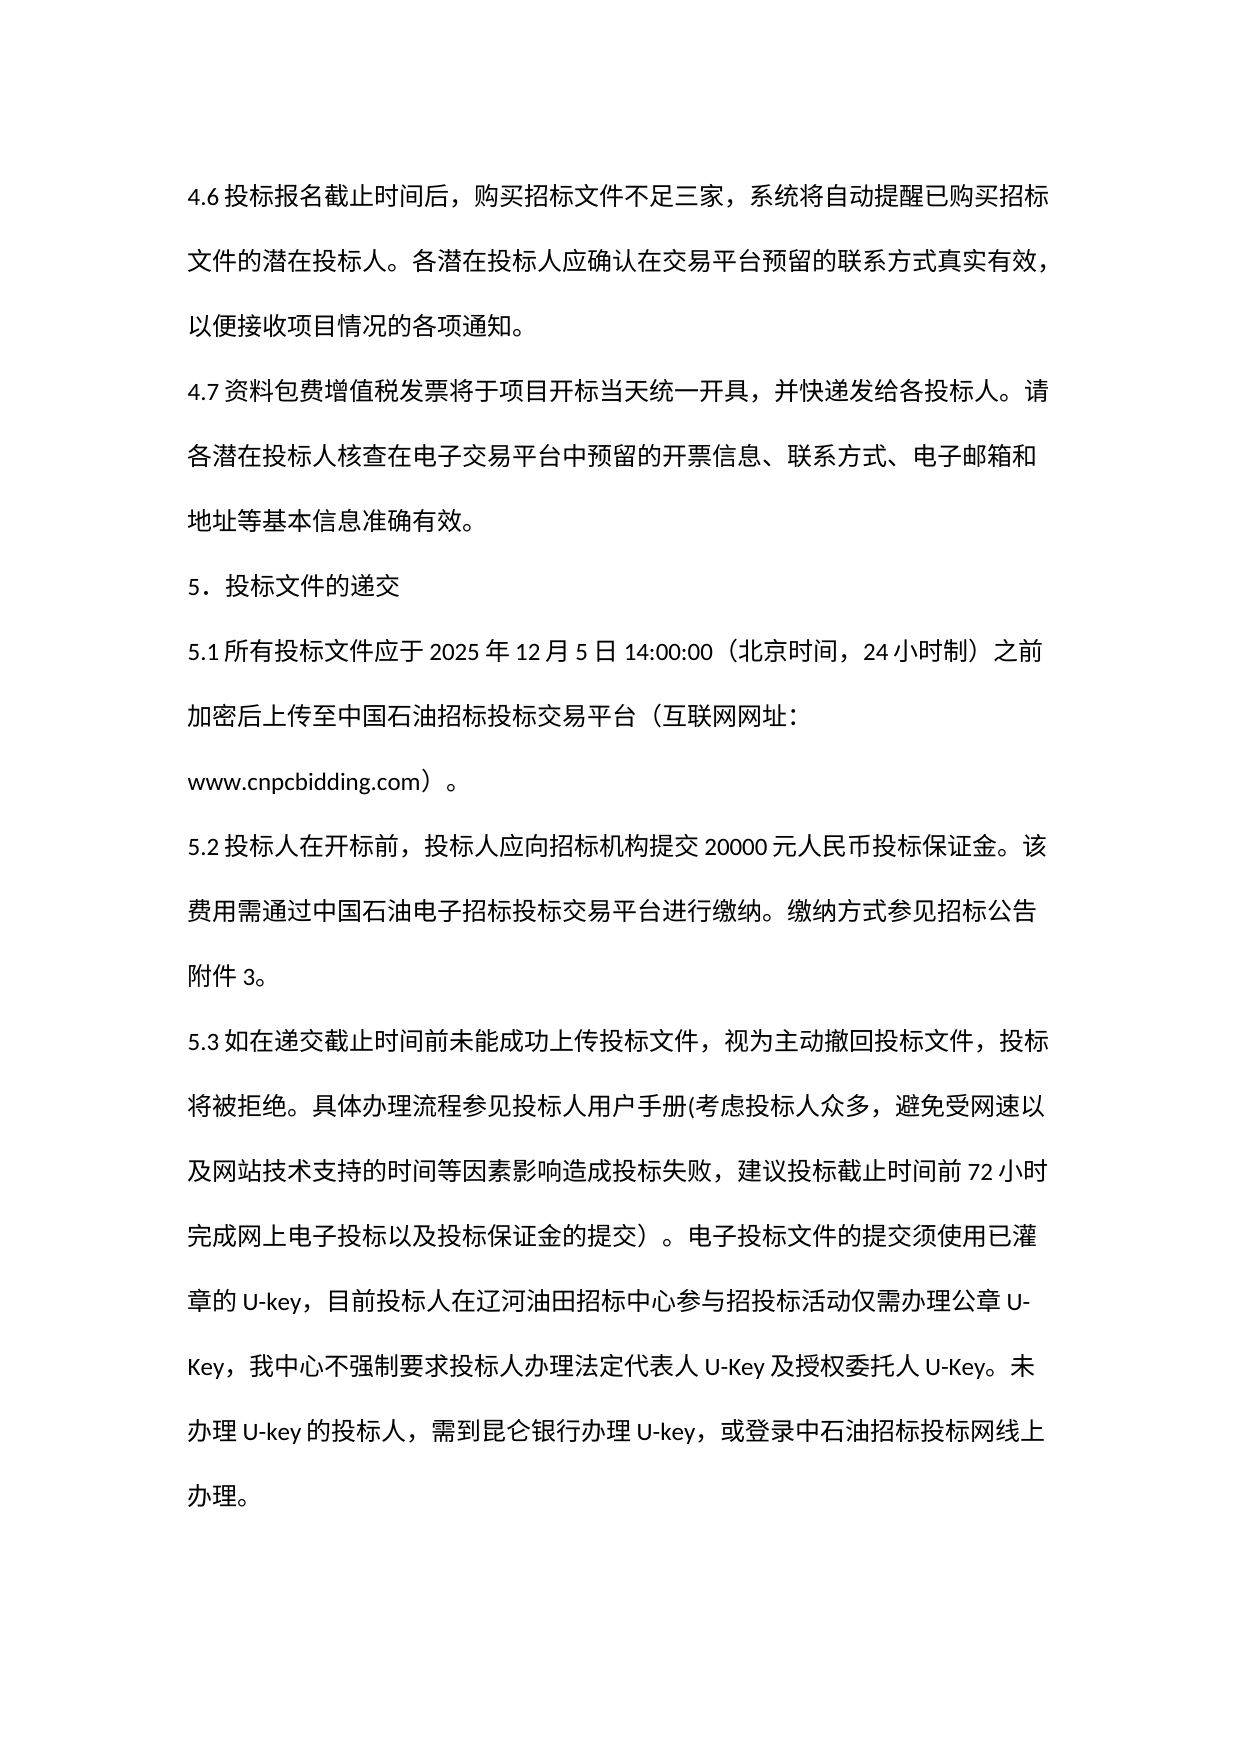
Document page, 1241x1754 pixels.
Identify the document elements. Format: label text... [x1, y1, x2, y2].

text 5.1所有投标文件应于2025年12月5日 14:00:00（北京时间，24小时制）之前加密后上传至中国石油招标投标交易平台（互联网网址：www.cnpcbidding.com）。 [187, 617, 1053, 812]
text 5．投标文件的递交 [187, 552, 1053, 617]
text 4.6投标报名截止时间后，购买招标文件不足三家，系统将自动提醒已购买招标文件的潜在投标人。各潜在投标人应确认在交易平台预留的联系方式真实有效，以便接收项目情况的各项通知。 [187, 162, 1053, 357]
text 4.7资料包费增值税发票将于项目开标当天统一开具，并快递发给各投标人。请各潜在投标人核查在电子交易平台中预留的开票信息、联系方式、电子邮箱和地址等基本信息准确有效。 [187, 357, 1053, 552]
text 5.2投标人在开标前，投标人应向招标机构提交20000元人民币投标保证金。该费用需通过中国石油电子招标投标交易平台进行缴纳。缴纳方式参见招标公告附件3。 [187, 812, 1053, 1007]
text 5.3如在递交截止时间前未能成功上传投标文件，视为主动撤回投标文件，投标将被拒绝。具体办理流程参见投标人用户手册(考虑投标人众多，避免受网速以及网站技术支持的时间等因素影响造成投标失败，建议投标截止时间前72小时完成网上电子投标以及投标保证金的提交）。电子投标文件的提交须使用已灌章的U-key，目前投标人在辽河油田招标中心参与招投标活动仅需办理公章U-Key，我中心不强制要求投标人办理法定代表人U-Key及授权委托人U-Key。未办理U-key的投标人，需到昆仑银行办理U-key，或登录中石油招标投标网线上办理。 [187, 1007, 1053, 1527]
